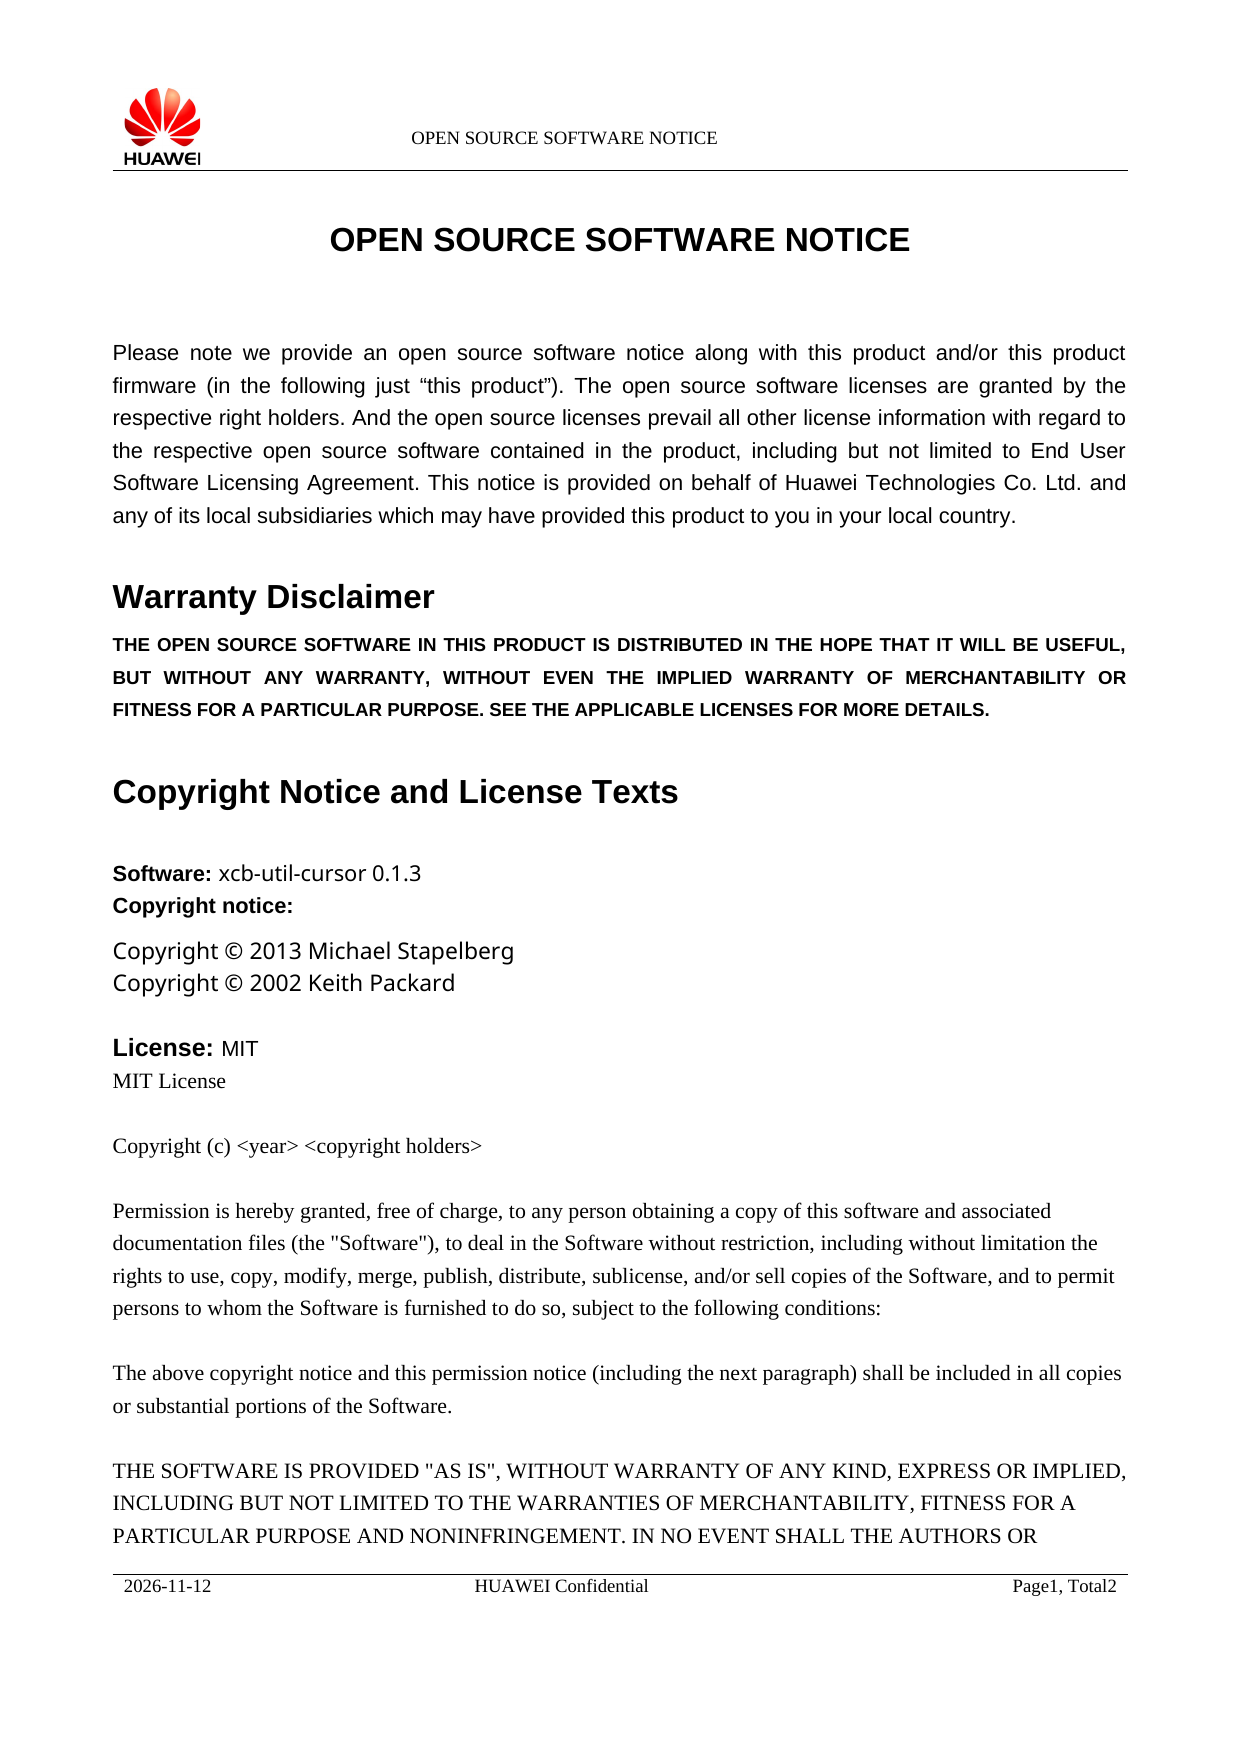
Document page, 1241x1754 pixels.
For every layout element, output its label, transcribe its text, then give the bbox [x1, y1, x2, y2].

text Copyright Notice and License Texts [112, 759, 1128, 824]
text License: MIT [112, 1031, 1128, 1064]
text The open source software in this product is distributed in the hope that it will be useful, but WITHOUT ANY WARRANTY, without even the implied warranty of MERCHANTABILITY or FITNESS FOR A PARTICULAR PURPOSE. See the applicable licenses for more details. [112, 629, 1128, 726]
text Copyright notice: [112, 889, 1128, 921]
title Software: xcb-util-cursor 0.1.3 [112, 856, 1128, 889]
text OPEN SOURCE SOFTWARE NOTICE [112, 206, 1128, 271]
picture [124, 88, 201, 165]
text Please note we provide an open source software notice along with this product and/or this product firmware (in the following just “this product”). The open source software licenses are granted by the respective right holders. And the open source licenses prevail all other license information with regard to the respective open source software contained in the product, including but not limited to End User Software Licensing Agreement. This notice is provided on behalf of Huawei Technologies Co. Ltd. and any of its local subsidiaries which may have provided this product to you in your local country. [112, 336, 1128, 531]
text Warranty Disclaimer [112, 564, 1128, 629]
text Copyright © 2013 Michael Stapelberg Copyright © 2002 Keith Packard [112, 934, 1128, 1031]
